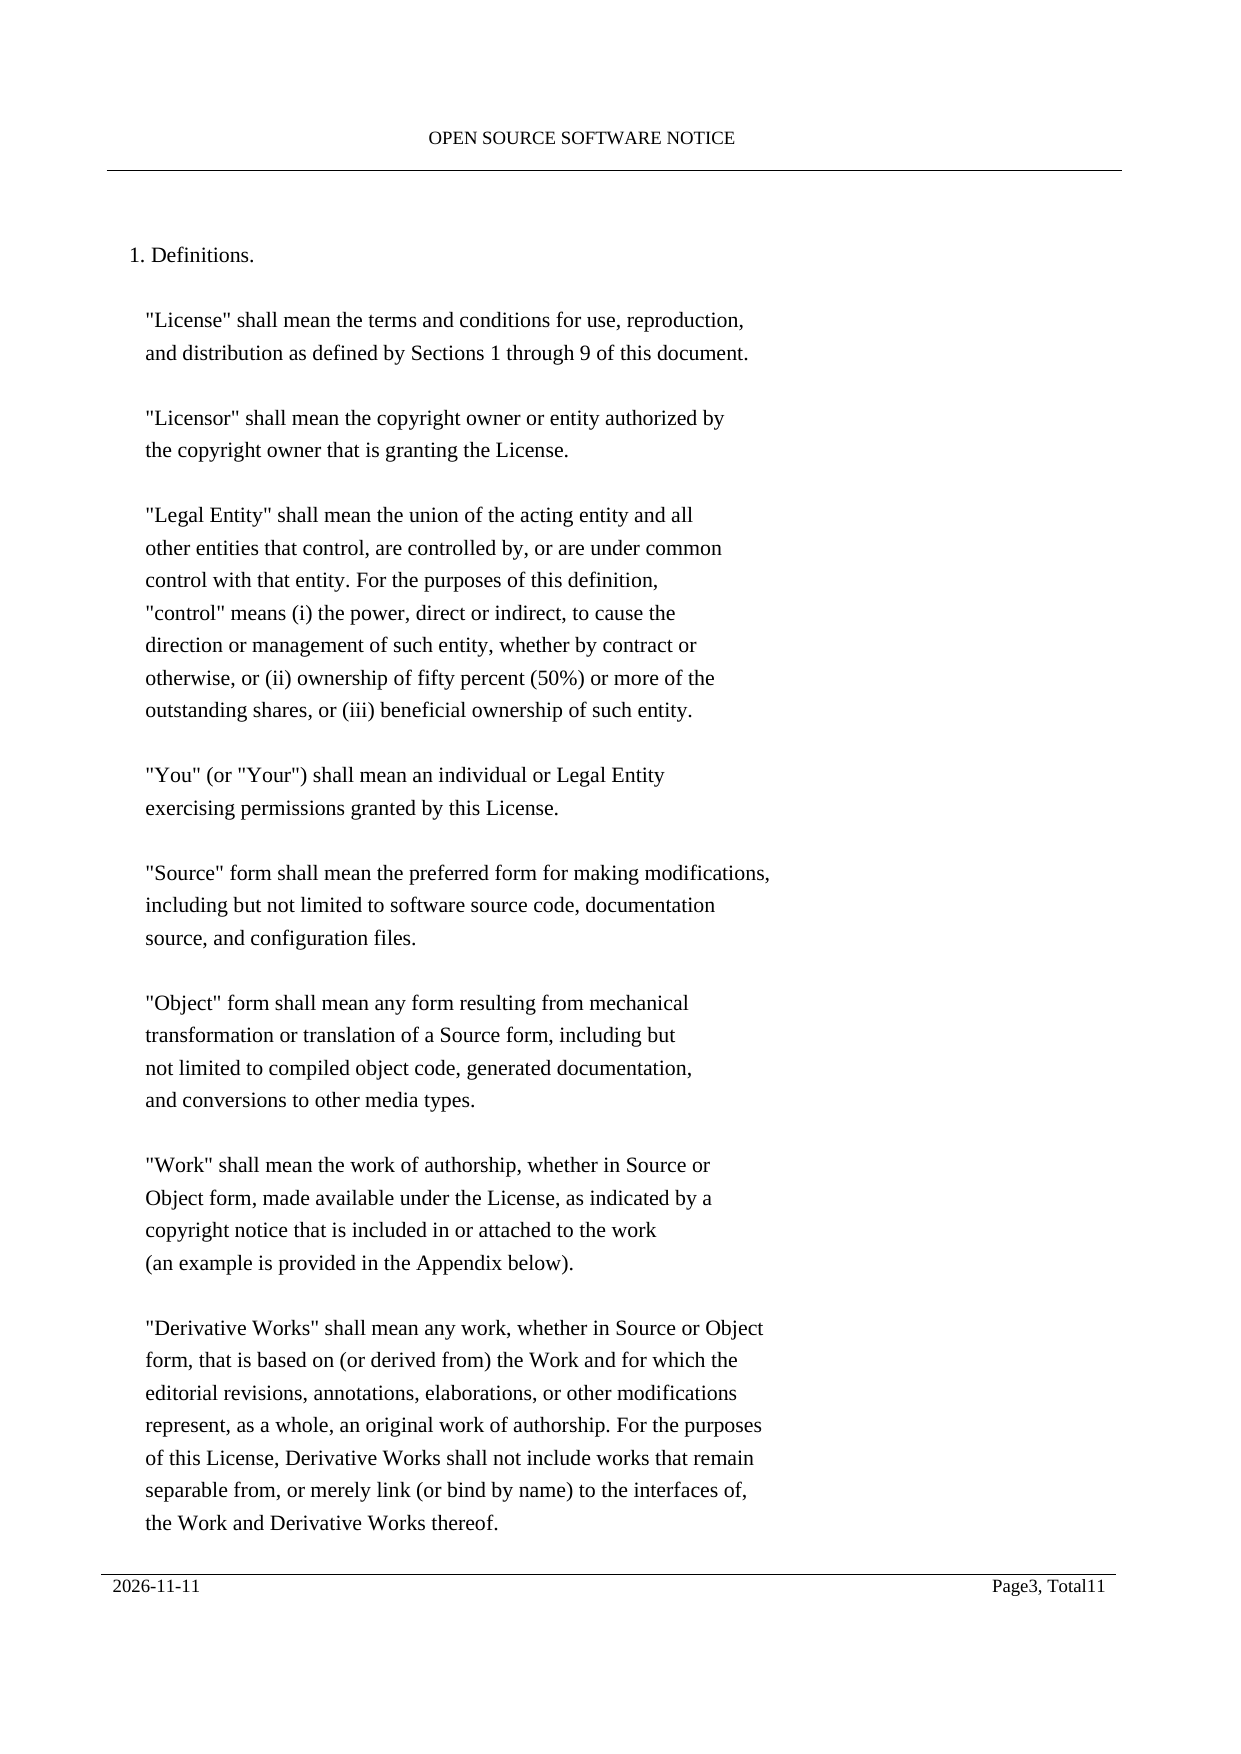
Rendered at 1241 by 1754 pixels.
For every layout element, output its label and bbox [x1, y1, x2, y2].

text [112, 206, 1128, 1539]
